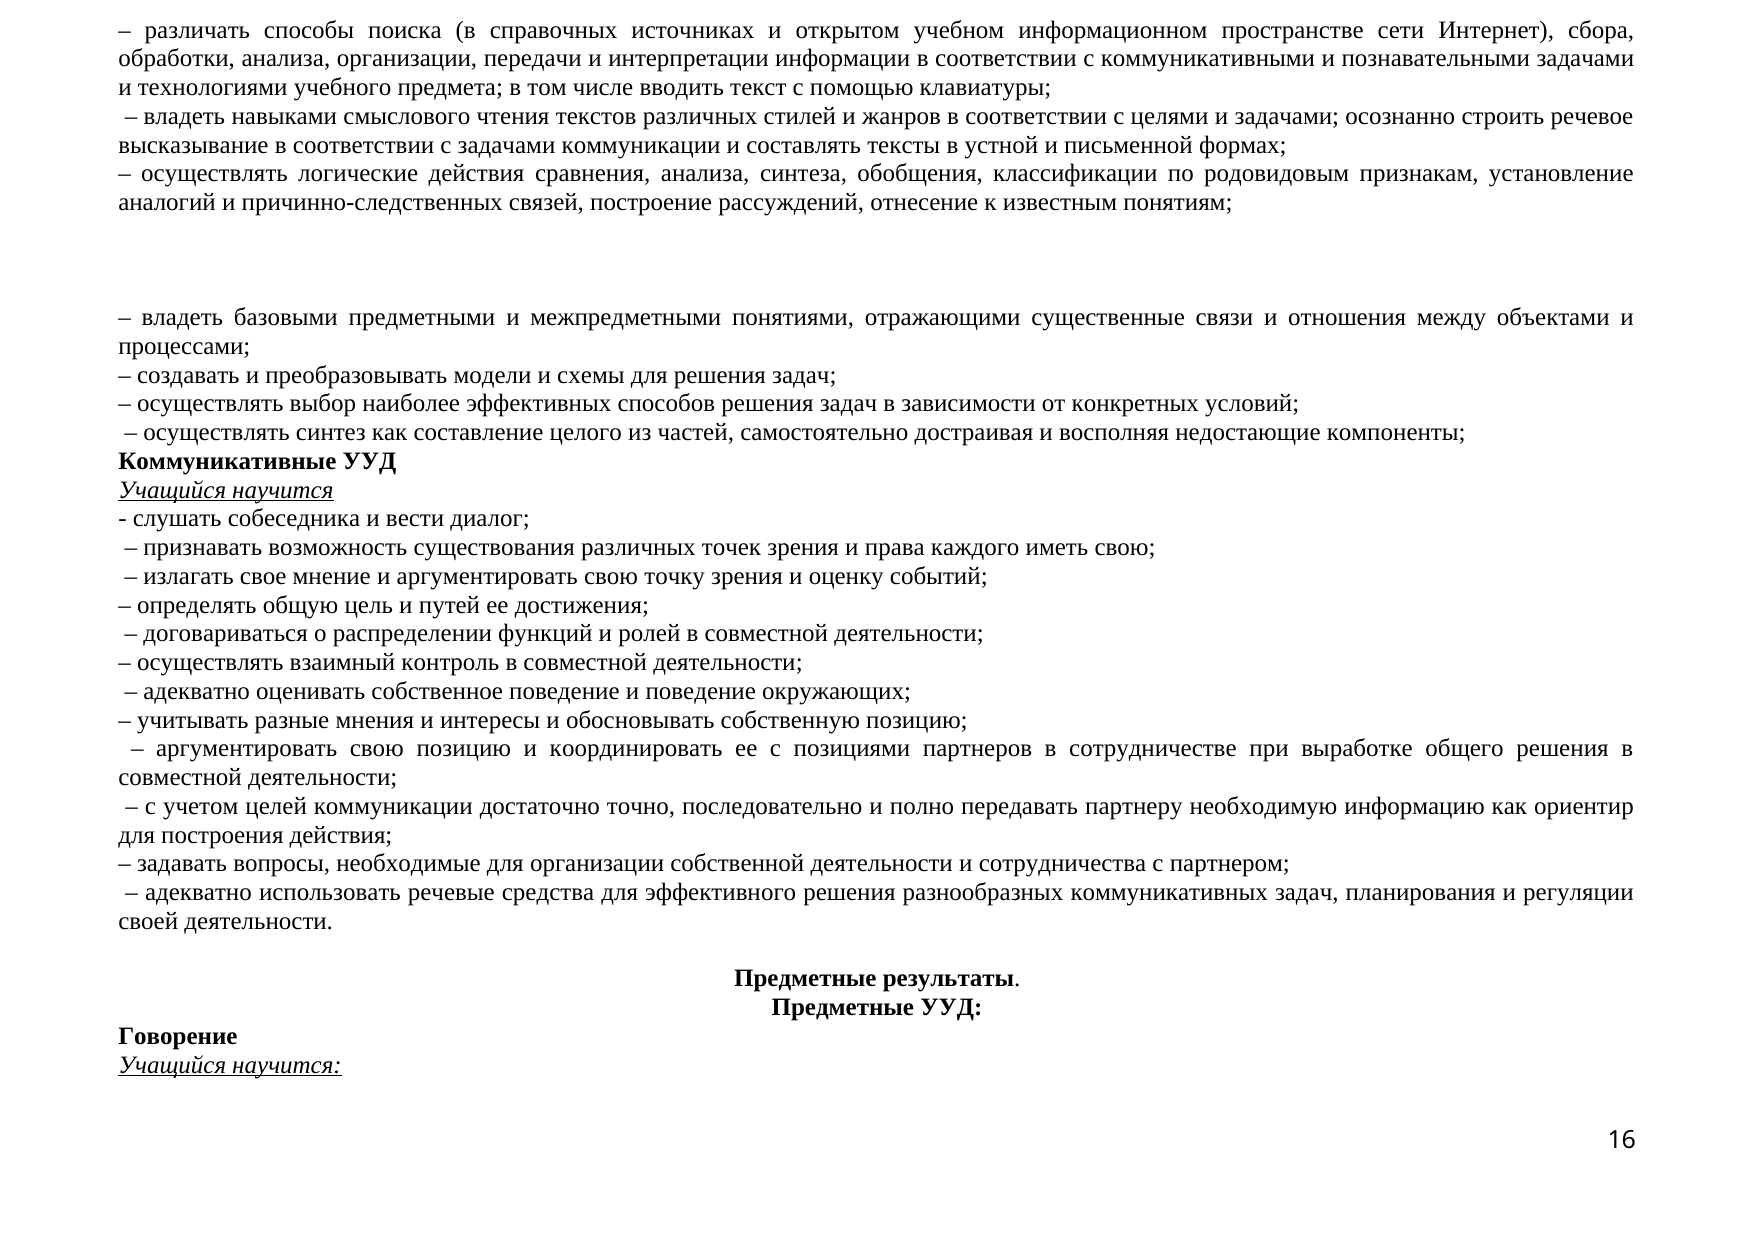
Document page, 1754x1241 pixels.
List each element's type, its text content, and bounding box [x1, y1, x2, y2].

text – адекватно оценивать собственное поведение и поведение окружающих; [118, 676, 1636, 705]
text Коммуникативные УУД [118, 446, 1636, 475]
text – осуществлять логические действия сравнения, анализа, синтеза, обобщения, классификации по родовидовым признакам, установление аналогий и причинно-следственных связей, построение рассуждений, отнесение к известным понятиям; [118, 158, 1636, 216]
text – различать способы поиска (в справочных источниках и открытом учебном информационном пространстве сети Интернет), сбора, обработки, анализа, организации, передачи и интерпретации информации в соответствии с коммуникативными и познавательными задачами и технологиями учебного предмета; в том числе вводить текст с помощью клавиатуры; [118, 15, 1636, 101]
text – задавать вопросы, необходимые для организации собственной деятельности и сотрудничества с партнером; [118, 848, 1636, 877]
text – осуществлять синтез как составление целого из частей, самостоятельно достраивая и восполняя недостающие компоненты; [118, 417, 1636, 446]
text Говорение [118, 1021, 1636, 1050]
text – создавать и преобразовывать модели и схемы для решения задач; [118, 360, 1636, 388]
text - слушать собеседника и вести диалог; [118, 503, 1636, 532]
text – признавать возможность существования различных точек зрения и права каждого иметь свою; [118, 532, 1636, 561]
text – с учетом целей коммуникации достаточно точно, последовательно и полно передавать партнеру необходимую информацию как ориентир для построения действия; [118, 791, 1636, 848]
text Предметные УУД: [118, 992, 1636, 1021]
text – договариваться о распределении функций и ролей в совместной деятельности; [118, 618, 1636, 647]
text – владеть навыками смыслового чтения текстов различных стилей и жанров в соответствии с целями и задачами; осознанно строить речевое высказывание в соответствии с задачами коммуникации и составлять тексты в устной и письменной формах; [118, 101, 1636, 158]
text – осуществлять взаимный контроль в совместной деятельности; [118, 647, 1636, 676]
text Учащийся научится [118, 475, 1636, 503]
text – излагать свое мнение и аргументировать свою точку зрения и оценку событий; [118, 561, 1636, 590]
text – адекватно использовать речевые средства для эффективного решения разнообразных коммуникативных задач, планирования и регуляции своей деятельности. [118, 877, 1636, 935]
text – осуществлять выбор наиболее эффективных способов решения задач в зависимости от конкретных условий; [118, 388, 1636, 417]
text – учитывать разные мнения и интересы и обосновывать собственную позицию; [118, 705, 1636, 733]
text – владеть базовыми предметными и межпредметными понятиями, отражающими существенные связи и отношения между объектами и процессами; [118, 302, 1636, 360]
text Предметные результаты. [118, 963, 1636, 992]
text Учащийся научится: [118, 1050, 1636, 1078]
text – определять общую цель и путей ее достижения; [118, 590, 1636, 618]
text – аргументировать свою позицию и координировать ее с позициями партнеров в сотрудничестве при выработке общего решения в совместной деятельности; [118, 733, 1636, 791]
